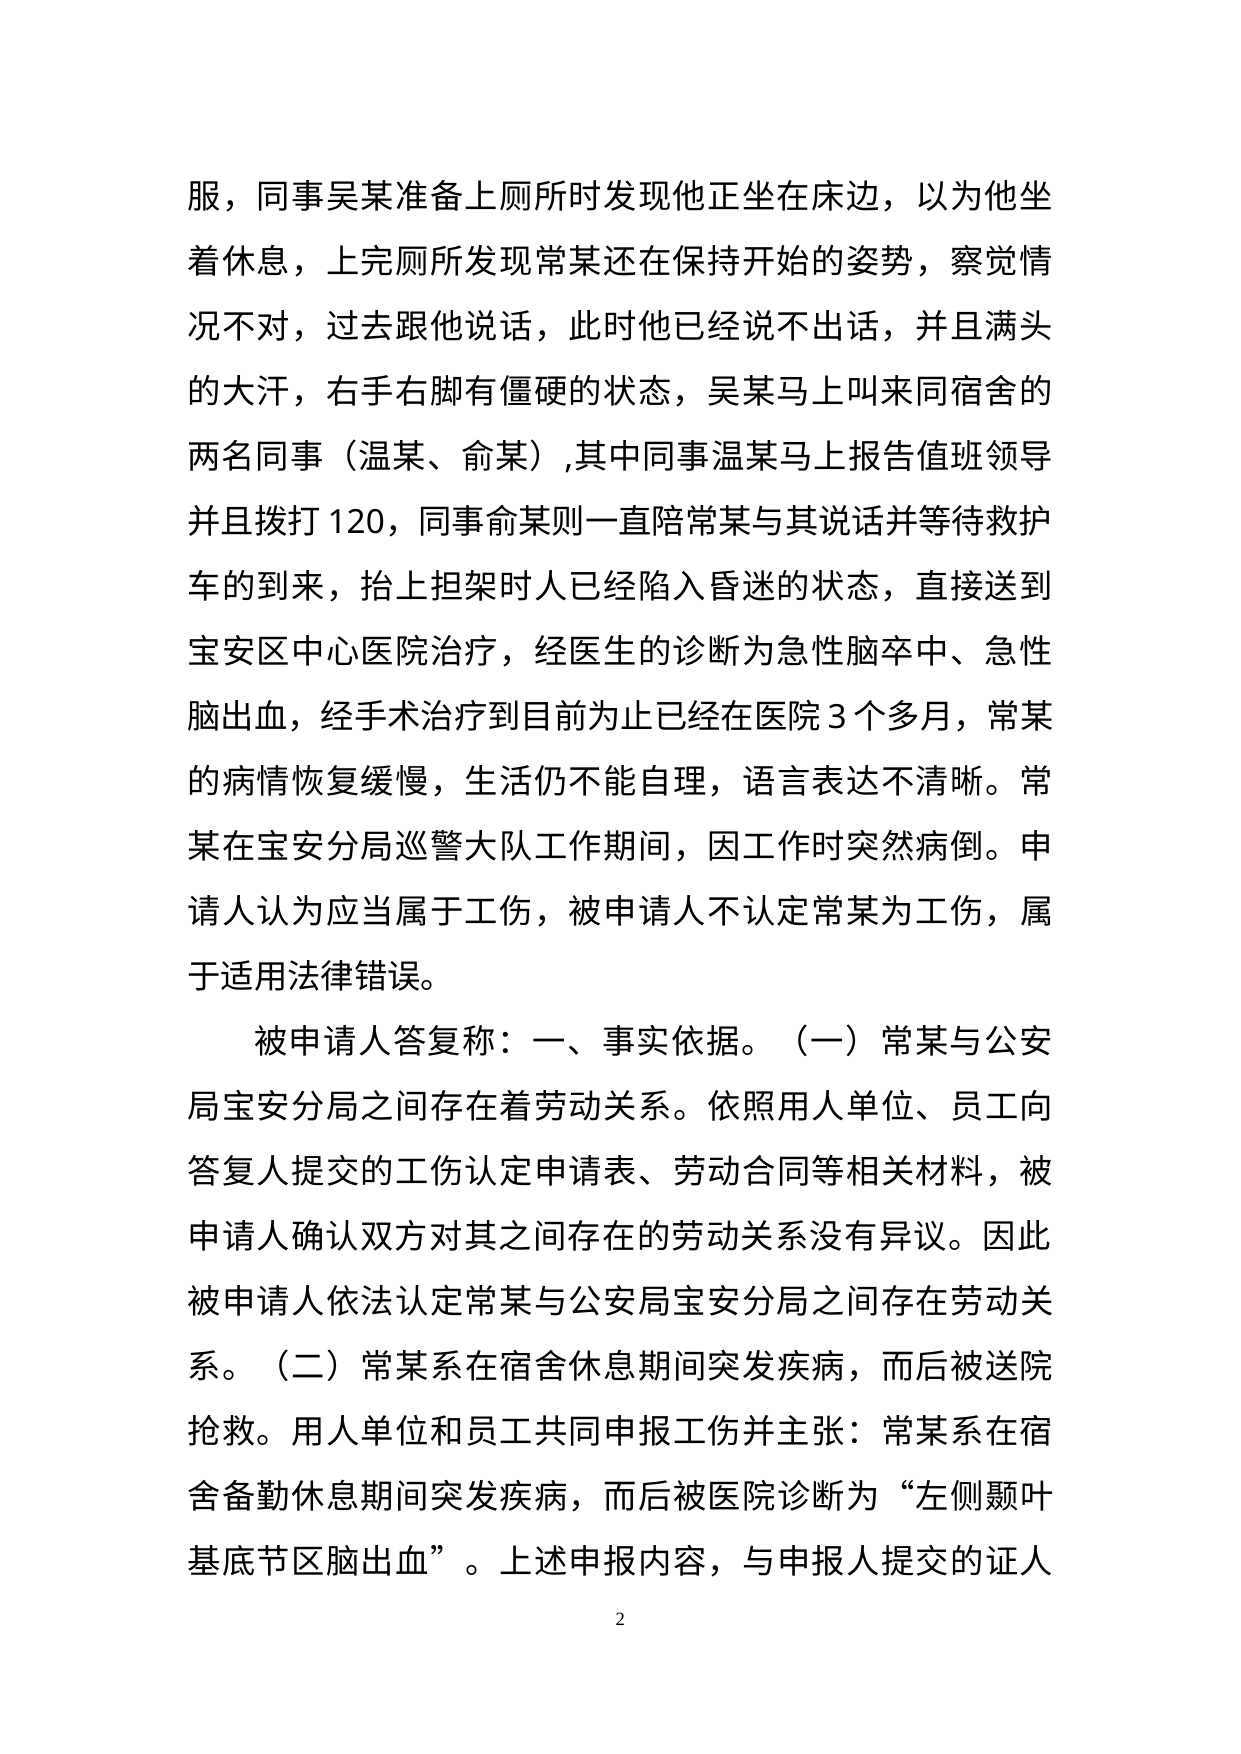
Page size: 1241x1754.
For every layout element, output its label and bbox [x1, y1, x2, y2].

text [187, 1007, 1053, 1592]
text [187, 162, 1053, 1007]
